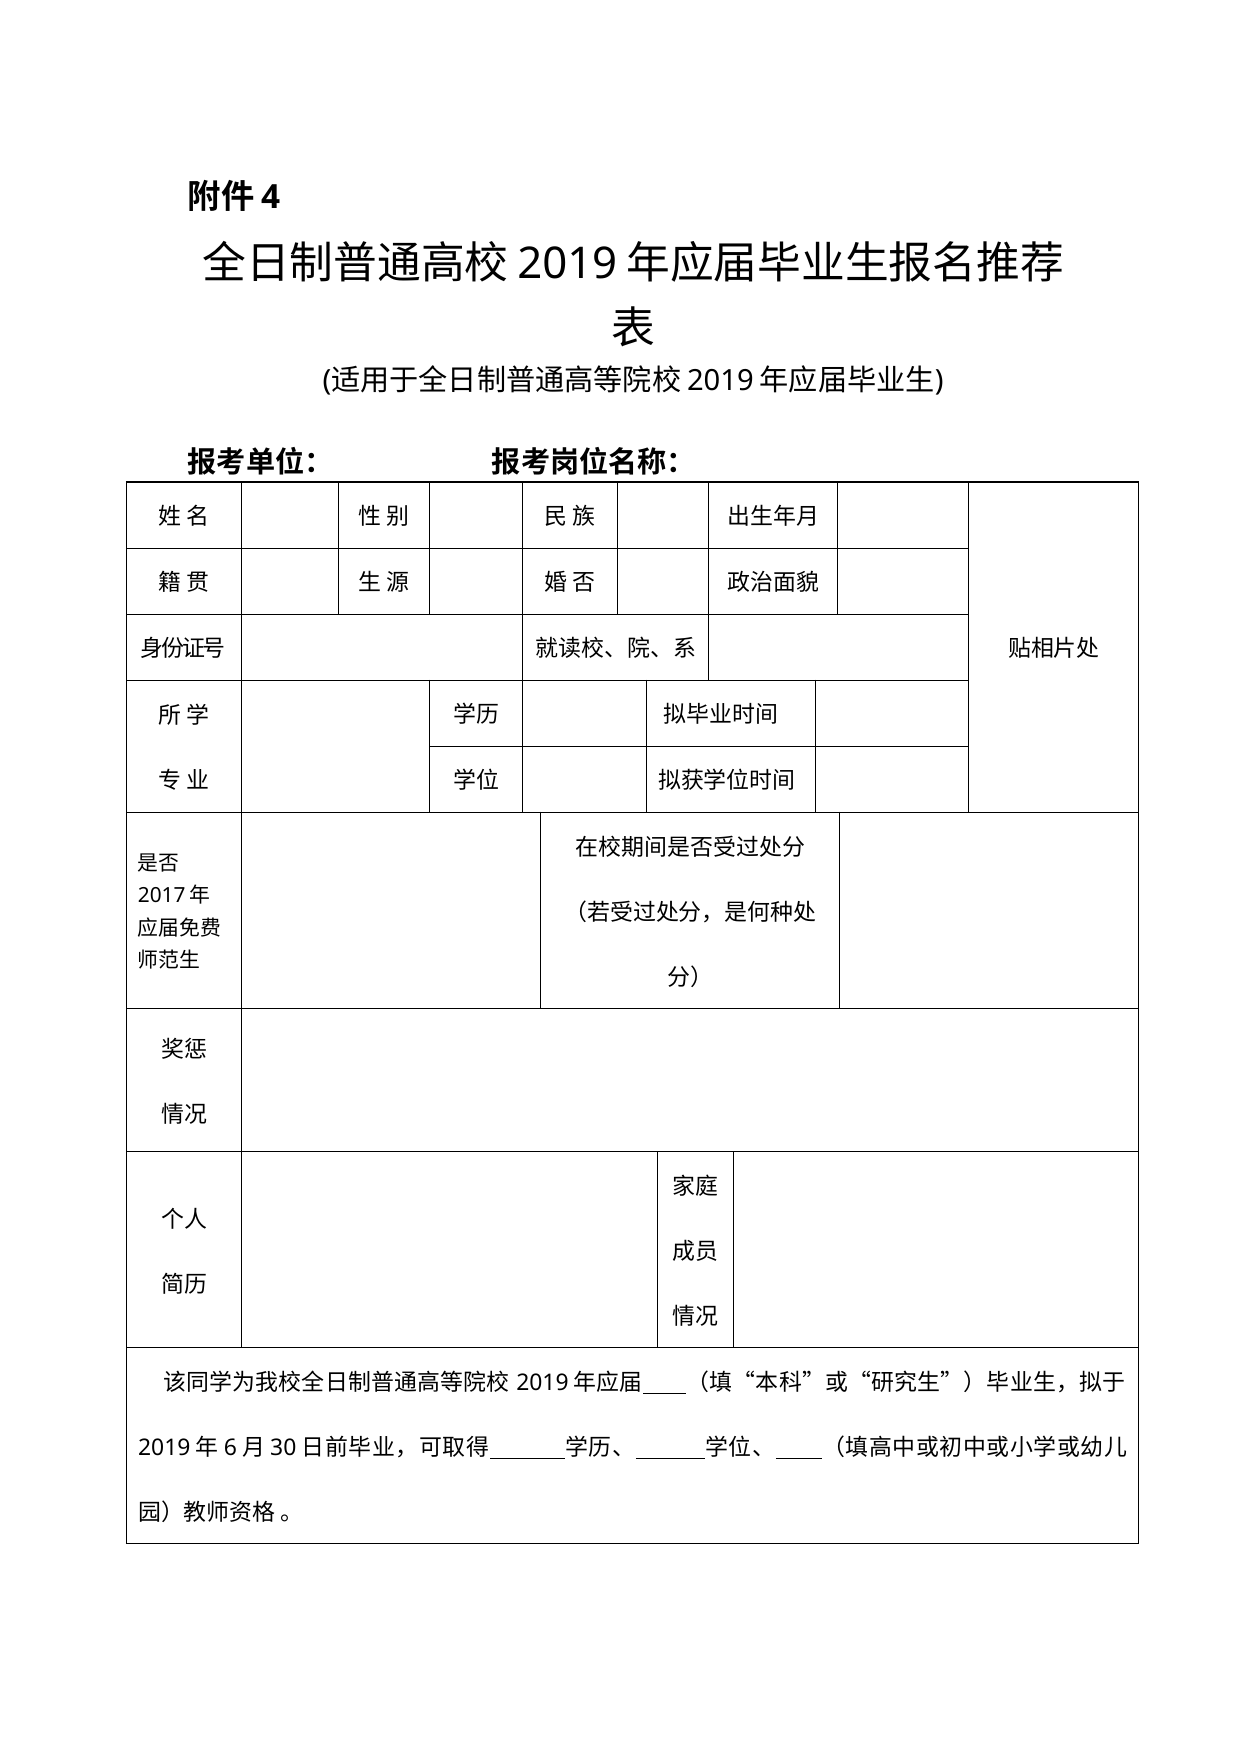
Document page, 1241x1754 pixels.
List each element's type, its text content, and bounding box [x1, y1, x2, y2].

table_cell 拟获学位时间 [647, 747, 815, 812]
table_cell 婚 否 [523, 549, 617, 613]
table_cell [242, 549, 338, 613]
table_cell [838, 549, 968, 613]
table_cell [430, 549, 522, 613]
table_header [430, 483, 522, 547]
table_cell 所 学 专 业 [127, 681, 241, 812]
table_cell [242, 1009, 1138, 1151]
table_cell [840, 813, 1138, 1008]
table_cell [816, 747, 968, 812]
table_cell [242, 813, 540, 1008]
table_cell [709, 615, 968, 679]
table_cell 学位 [430, 747, 522, 812]
text 附件4 [187, 162, 1078, 227]
table_cell 学历 [430, 681, 522, 746]
table_header [618, 483, 708, 547]
table_cell 政治面貌 [709, 549, 837, 613]
table_cell [523, 747, 646, 812]
table_header 民 族 [523, 483, 617, 547]
table_header 性 别 [339, 483, 429, 547]
text (适用于全日制普通高等院校2019年应届毕业生) [187, 357, 1078, 399]
table_cell 身份证号 [127, 615, 241, 679]
table_header [838, 483, 968, 547]
text 报考单位： 报考岗位名称： [187, 439, 1078, 481]
table_cell [734, 1152, 1138, 1347]
table_header 姓 名 [127, 483, 241, 547]
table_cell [127, 1348, 1138, 1543]
table_header [242, 483, 338, 547]
table_cell 生 源 [339, 549, 429, 613]
table_cell 家庭 成员 情况 [658, 1152, 733, 1347]
table_cell [816, 681, 968, 746]
table_cell 拟毕业时间 [647, 681, 815, 746]
table_cell 籍 贯 [127, 549, 241, 613]
table_cell [618, 549, 708, 613]
text 全日制普通高校2019年应届毕业生报名推荐表 [187, 227, 1078, 357]
table_cell 奖惩 情况 [127, 1009, 241, 1151]
table_cell 就读校、院、系 [523, 615, 708, 679]
table_cell [242, 1152, 657, 1347]
table_cell 个人 简历 [127, 1152, 241, 1347]
table_header 出生年月 [709, 483, 837, 547]
table_header 贴相片处 [969, 483, 1138, 812]
table_cell [242, 681, 429, 812]
table_cell [242, 615, 522, 679]
table_cell [523, 681, 646, 746]
table_cell 是否2017年应届免费师范生 [127, 813, 241, 1008]
table_cell 在校期间是否受过处分 （若受过处分，是何种处分） [541, 813, 839, 1008]
